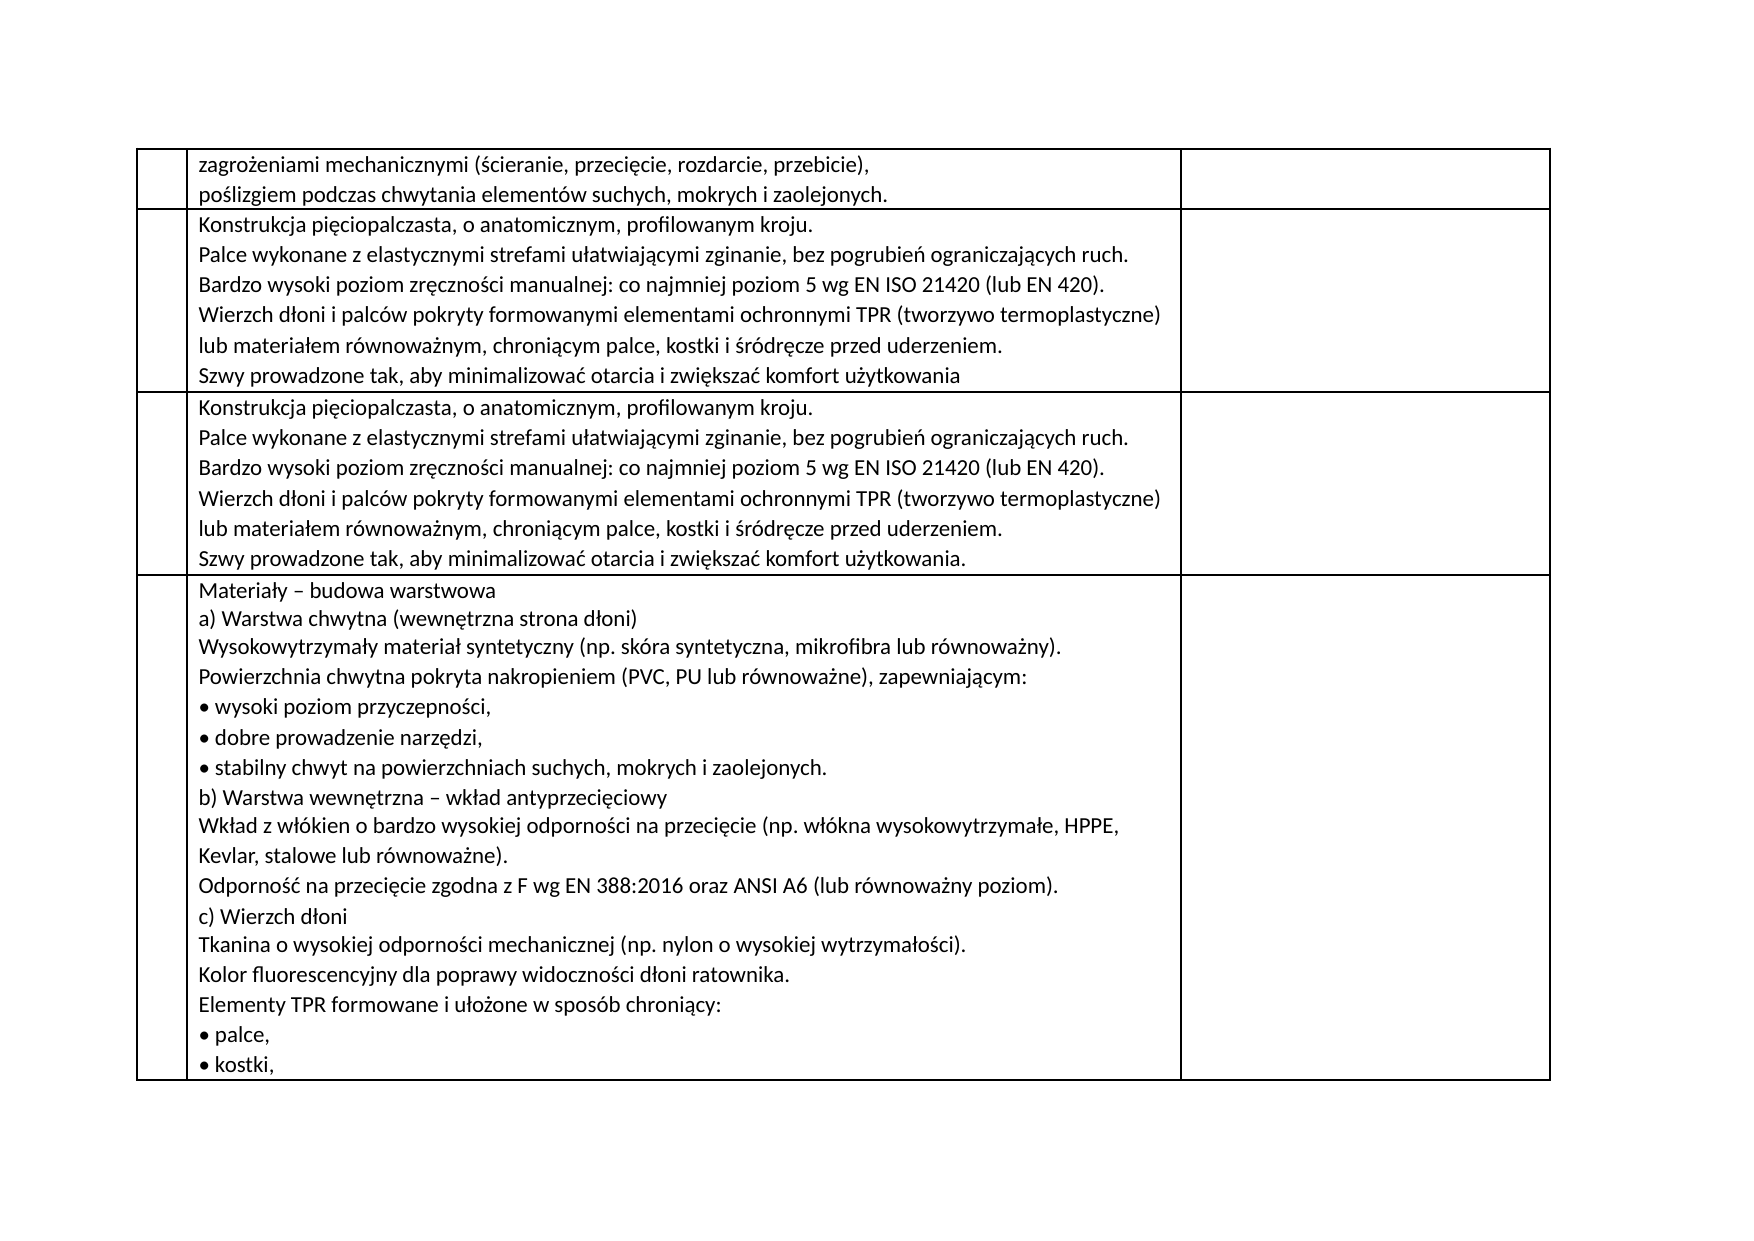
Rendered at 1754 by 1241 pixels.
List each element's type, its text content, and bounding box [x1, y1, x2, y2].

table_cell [188, 576, 1180, 1079]
table_cell [1182, 576, 1549, 1079]
table_cell [138, 576, 186, 1079]
table_cell [1182, 210, 1549, 391]
table_cell Konstrukcja pięciopalczasta, o anatomicznym, profilowanym kroju. Palce wykonane z elastycznymi strefami ułatwiającymi zginanie, bez pogrubień ograniczających ruch. Bardzo wysoki poziom zręczności manualnej: co najmniej poziom 5 wg EN ISO 21420 (lub EN 420). Wierzch dłoni i palców pokryty formowanymi elementami ochronnymi TPR (tworzywo termoplastyczne) lub materiałem równoważnym, chroniącym palce, kostki i śródręcze przed uderzeniem. Szwy prowadzone tak, aby minimalizować otarcia i zwiększać komfort użytkowania [188, 210, 1180, 391]
table_cell Konstrukcja pięciopalczasta, o anatomicznym, profilowanym kroju. Palce wykonane z elastycznymi strefami ułatwiającymi zginanie, bez pogrubień ograniczających ruch. Bardzo wysoki poziom zręczności manualnej: co najmniej poziom 5 wg EN ISO 21420 (lub EN 420). Wierzch dłoni i palców pokryty formowanymi elementami ochronnymi TPR (tworzywo termoplastyczne) lub materiałem równoważnym, chroniącym palce, kostki i śródręcze przed uderzeniem. Szwy prowadzone tak, aby minimalizować otarcia i zwiększać komfort użytkowania. [188, 393, 1180, 574]
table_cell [188, 150, 1180, 208]
table_cell [138, 210, 186, 391]
table_cell [138, 150, 186, 208]
table_cell [1182, 150, 1549, 208]
table_cell [138, 393, 186, 574]
table_cell [1182, 393, 1549, 574]
